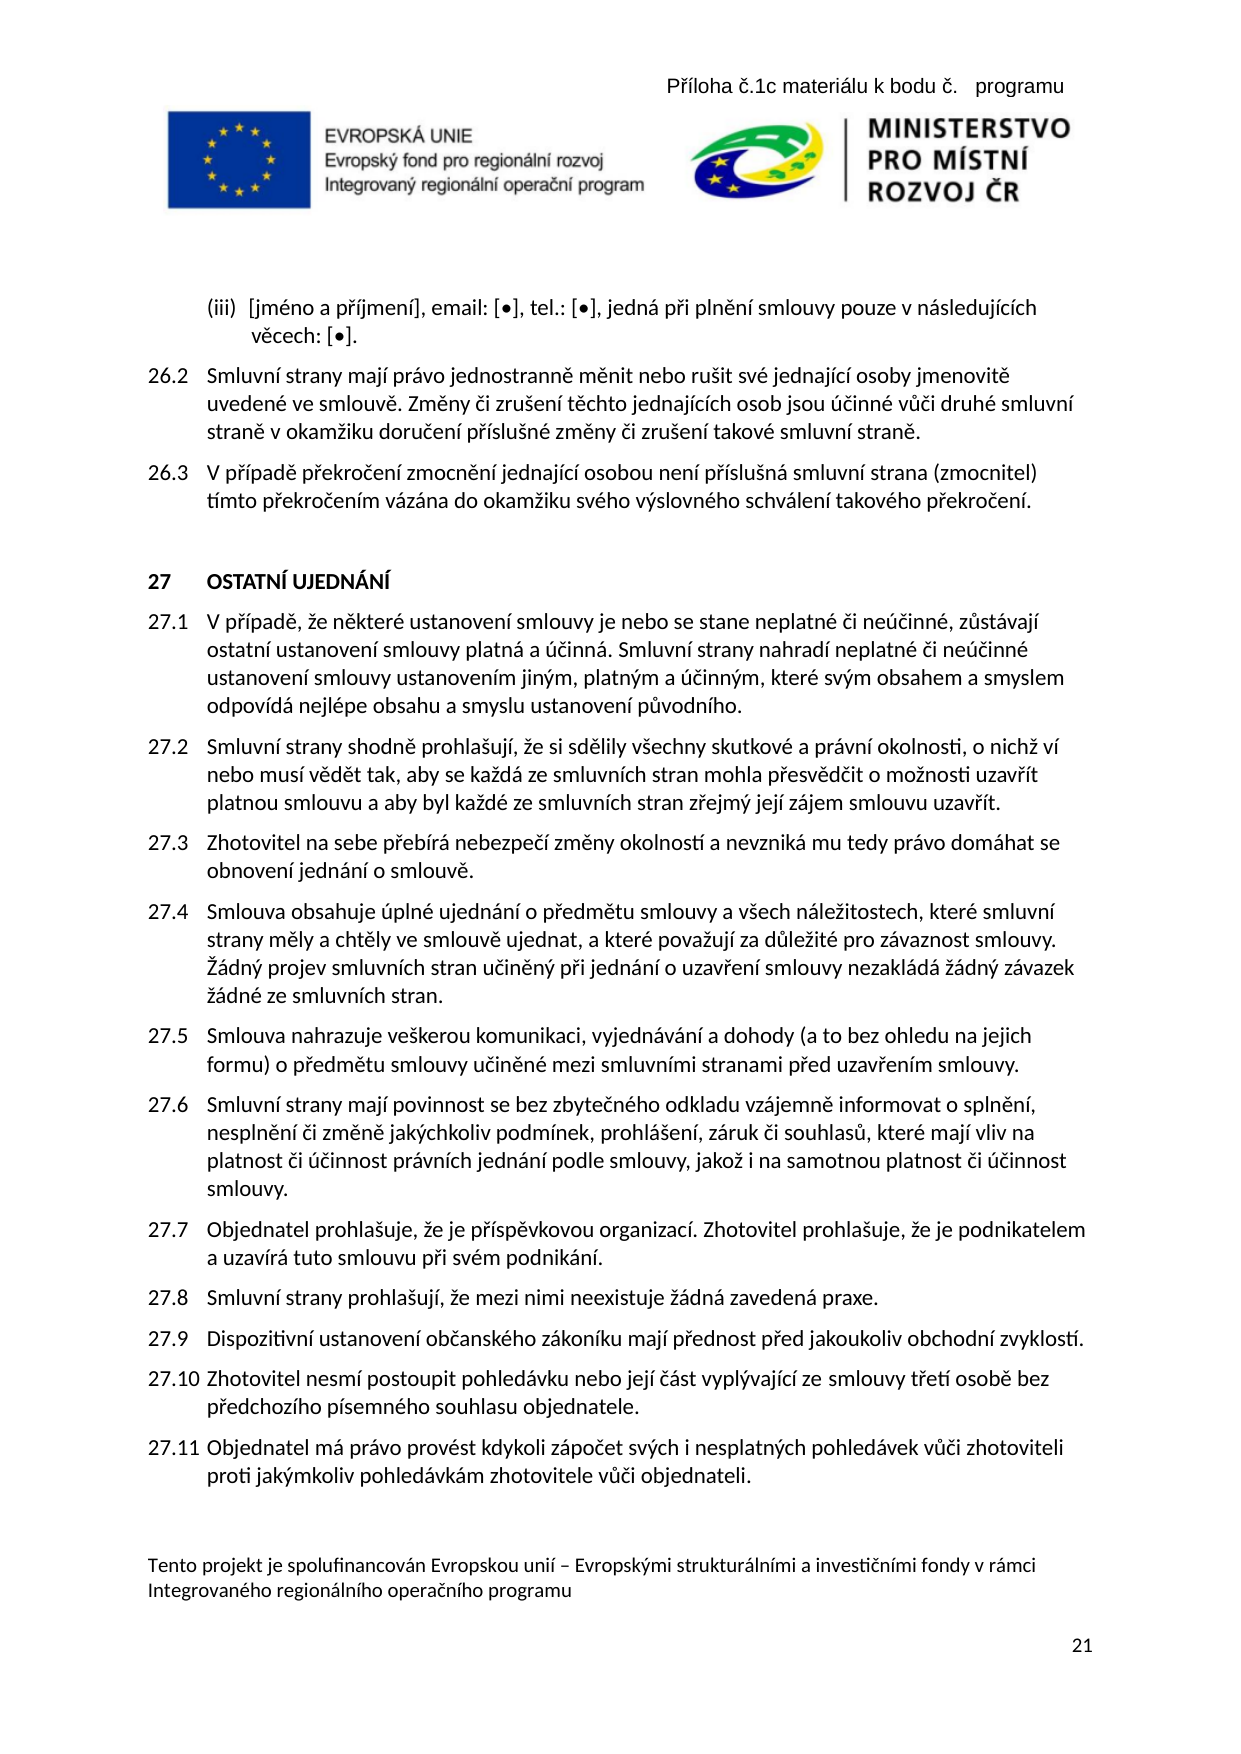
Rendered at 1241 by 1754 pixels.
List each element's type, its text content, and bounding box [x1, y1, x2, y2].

list Smluvní strany mají povinnost se bez zbytečného odkladu vzájemně informovat o splnění, nesplnění či změně jakýchkoliv podmínek, prohlášení, záruk či souhlasů, které mají vliv na platnost či účinnost právních jednání podle smlouvy, jakož i na samotnou platnost či účinnost smlouvy. [148, 1090, 1093, 1202]
list Smluvní strany mají právo jednostranně měnit nebo rušit své jednající osoby jmenovitě uvedené ve smlouvě. Změny či zrušení těchto jednajících osob jsou účinné vůči druhé smluvní straně v okamžiku doručení příslušné změny či zrušení takové smluvní straně. [148, 361, 1093, 445]
list Smlouva nahrazuje veškerou komunikaci, vyjednávání a dohody (a to bez ohledu na jejich formu) o předmětu smlouvy učiněné mezi smluvními stranami před uzavřením smlouvy. [148, 1022, 1093, 1078]
list [jméno a příjmení], email: [•], tel.: [•], jedná při plnění smlouvy pouze v následujících věcech: [•]. [207, 293, 1093, 349]
list Zhotovitel nesmí postoupit pohledávku nebo její část vyplývající ze smlouvy třetí osobě bez předchozího písemného souhlasu objednatele. [148, 1364, 1093, 1420]
list Smluvní strany prohlašují, že mezi nimi neexistuje žádná zavedená praxe. [148, 1283, 1093, 1311]
list Zhotovitel na sebe přebírá nebezpečí změny okolností a nevzniká mu tedy právo domáhat se obnovení jednání o smlouvě. [148, 828, 1093, 884]
list Smluvní strany shodně prohlašují, že si sdělily všechny skutkové a právní okolnosti, o nichž ví nebo musí vědět tak, aby se každá ze smluvních stran mohla přesvědčit o možnosti uzavřít platnou smlouvu a aby byl každé ze smluvních stran zřejmý její zájem smlouvu uzavřít. [148, 732, 1093, 816]
list Smlouva obsahuje úplné ujednání o předmětu smlouvy a všech náležitostech, které smluvní strany měly a chtěly ve smlouvě ujednat, a které považují za důležité pro závaznost smlouvy. Žádný projev smluvních stran učiněný při jednání o uzavření smlouvy nezakládá žádný závazek žádné ze smluvních stran. [148, 897, 1093, 1009]
list V případě, že některé ustanovení smlouvy je nebo se stane neplatné či neúčinné, zůstávají ostatní ustanovení smlouvy platná a účinná. Smluvní strany nahradí neplatné či neúčinné ustanovení smlouvy ustanovením jiným, platným a účinným, které svým obsahem a smyslem odpovídá nejlépe obsahu a smyslu ustanovení původního. [148, 607, 1093, 719]
list V případě překročení zmocnění jednající osobou není příslušná smluvní strana (zmocnitel) tímto překročením vázána do okamžiku svého výslovného schválení takového překročení. [148, 458, 1093, 514]
list Objednatel prohlašuje, že je příspěvkovou organizací. Zhotovitel prohlašuje, že je podnikatelem a uzavírá tuto smlouvu při svém podnikání. [148, 1215, 1093, 1271]
picture [147, 97, 1093, 231]
list Objednatel má právo provést kdykoli zápočet svých i nesplatných pohledávek vůči zhotoviteli proti jakýmkoliv pohledávkám zhotovitele vůči objednateli. [148, 1433, 1093, 1489]
list OSTATNÍ UJEDNÁNÍ [148, 567, 1093, 595]
list Dispozitivní ustanovení občanského zákoníku mají přednost před jakoukoliv obchodní zvyklostí. [148, 1324, 1093, 1352]
